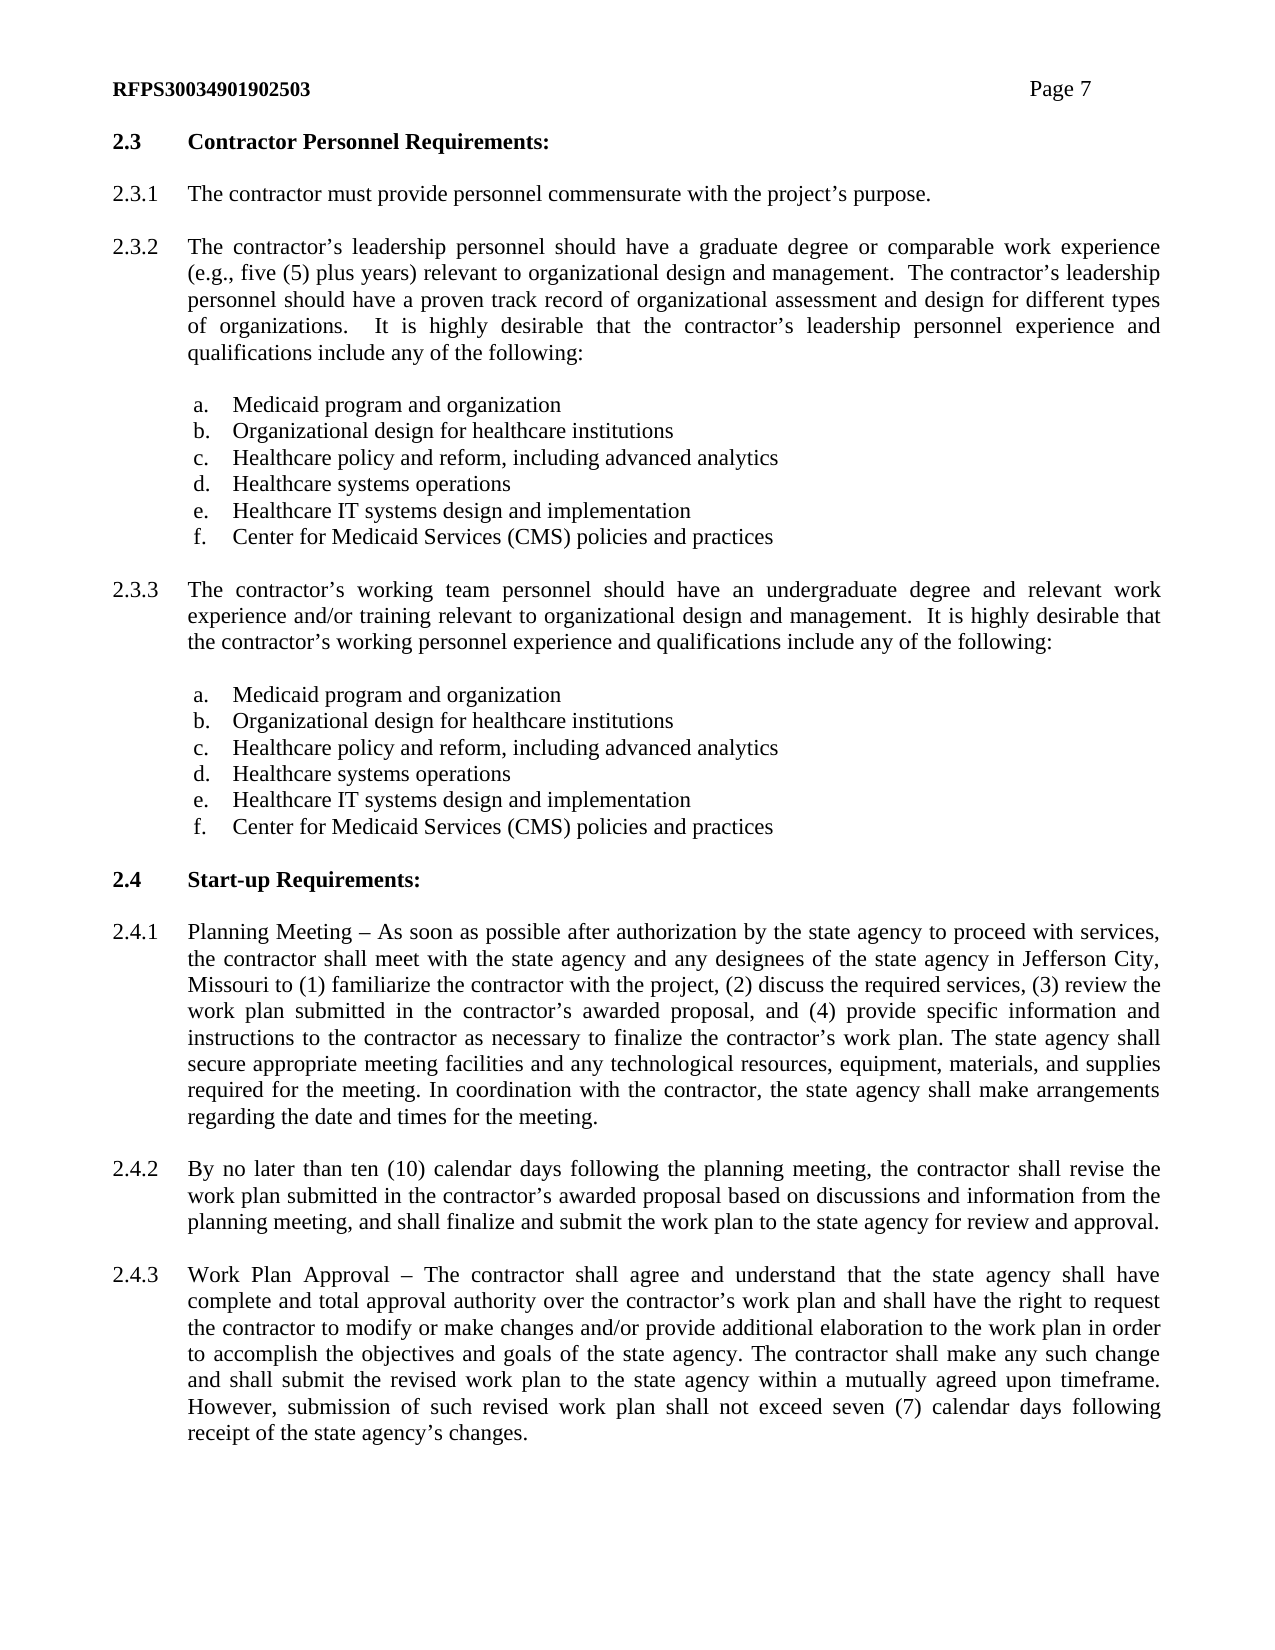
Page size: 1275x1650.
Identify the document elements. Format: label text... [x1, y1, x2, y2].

subtitle Healthcare systems operations [187, 760, 1162, 787]
subtitle The contractor’s leadership personnel should have a graduate degree or comparable work experience (e.g., five (5) plus years) relevant to organizational design and management. The contractor’s leadership personnel should have a proven track record of organizational assessment and design for different types of organizations. It is highly desirable that the contractor’s leadership personnel experience and qualifications include any of the following: [112, 233, 1162, 365]
subtitle The contractor’s working team personnel should have an undergraduate degree and relevant work experience and/or training relevant to organizational design and management. It is highly desirable that the contractor’s working personnel experience and qualifications include any of the following: [112, 576, 1162, 655]
subtitle Healthcare IT systems design and implementation [187, 497, 1162, 523]
subtitle Healthcare policy and reform, including advanced analytics [187, 734, 1162, 760]
subtitle Healthcare IT systems design and implementation [187, 787, 1162, 813]
subtitle Start-up Requirements: [112, 866, 1162, 892]
subtitle Center for Medicaid Services (CMS) policies and practices [187, 813, 1162, 839]
subtitle Healthcare systems operations [187, 470, 1162, 497]
subtitle Contractor Personnel Requirements: [112, 128, 1162, 154]
subtitle The contractor must provide personnel commensurate with the project’s purpose. [112, 180, 1162, 207]
subtitle By no later than ten (10) calendar days following the planning meeting, the contractor shall revise the work plan submitted in the contractor’s awarded proposal based on discussions and information from the planning meeting, and shall finalize and submit the work plan to the state agency for review and approval. [112, 1156, 1162, 1234]
subtitle Planning Meeting – As soon as possible after authorization by the state agency to proceed with services, the contractor shall meet with the state agency and any designees of the state agency in Jefferson City, Missouri to (1) familiarize the contractor with the project, (2) discuss the required services, (3) review the work plan submitted in the contractor’s awarded proposal, and (4) provide specific information and instructions to the contractor as necessary to finalize the contractor’s work plan. The state agency shall secure appropriate meeting facilities and any technological resources, equipment, materials, and supplies required for the meeting. In coordination with the contractor, the state agency shall make arrangements regarding the date and times for the meeting. [112, 918, 1162, 1129]
subtitle Organizational design for healthcare institutions [187, 707, 1162, 734]
subtitle Center for Medicaid Services (CMS) policies and practices [187, 523, 1162, 549]
subtitle Healthcare policy and reform, including advanced analytics [187, 444, 1162, 470]
subtitle Medicaid program and organization [187, 681, 1162, 707]
subtitle Medicaid program and organization [187, 391, 1162, 418]
subtitle Work Plan Approval – The contractor shall agree and understand that the state agency shall have complete and total approval authority over the contractor’s work plan and shall have the right to request the contractor to modify or make changes and/or provide additional elaboration to the work plan in order to accomplish the objectives and goals of the state agency. The contractor shall make any such change and shall submit the revised work plan to the state agency within a mutually agreed upon timeframe. However, submission of such revised work plan shall not exceed seven (7) calendar days following receipt of the state agency’s changes. [112, 1261, 1162, 1445]
subtitle Organizational design for healthcare institutions [187, 418, 1162, 444]
